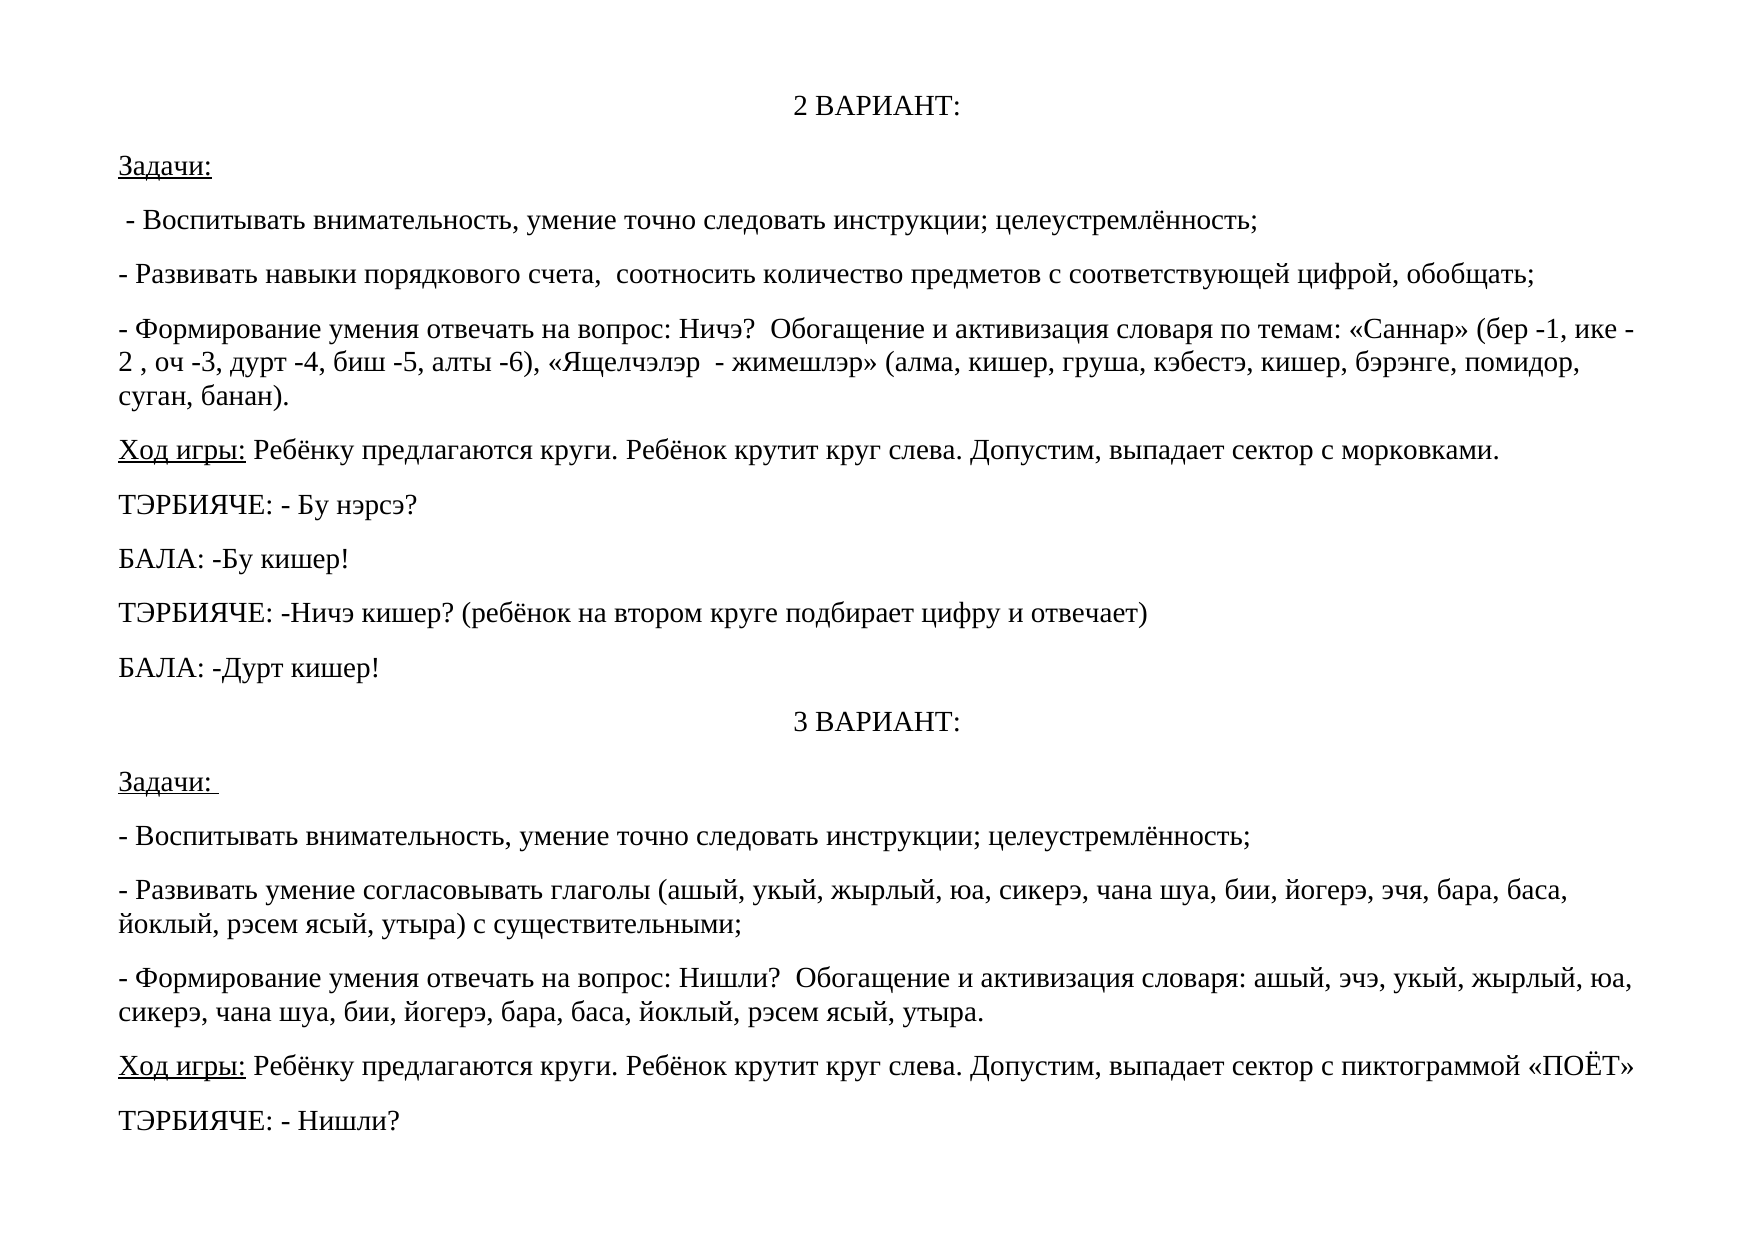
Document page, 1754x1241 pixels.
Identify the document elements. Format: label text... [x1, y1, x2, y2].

text - Развивать умение согласовывать глаголы (ашый, укый, жырлый, юа, сикерэ, чана шуа, бии, йогерэ, эчя, бара, баса, йоклый, рэсем ясый, утыра) с существительными; [118, 872, 1636, 939]
text 2 ВАРИАНТ: [118, 88, 1636, 122]
text ТЭРБИЯЧЕ: -Ничэ кишер? (ребёнок на втором круге подбирает цифру и отвечает) [118, 596, 1636, 629]
text Задачи: [118, 764, 1636, 797]
text - Воспитывать внимательность, умение точно следовать инструкции; целеустремлённость; [118, 818, 1636, 852]
text ТЭРБИЯЧЕ: - Нишли? [118, 1103, 1636, 1136]
text - Формирование умения отвечать на вопрос: Нишли? Обогащение и активизация словаря: ашый, эчэ, укый, жырлый, юа, сикерэ, чана шуа, бии, йогерэ, бара, баса, йоклый, рэсем ясый, утыра. [118, 960, 1636, 1027]
text Ход игры: Ребёнку предлагаются круги. Ребёнок крутит круг слева. Допустим, выпадает сектор с морковками. [118, 432, 1636, 466]
text Ход игры: Ребёнку предлагаются круги. Ребёнок крутит круг слева. Допустим, выпадает сектор с пиктограммой «ПОЁТ» [118, 1048, 1636, 1082]
text БАЛА: -Бу кишер! [118, 541, 1636, 575]
text - Развивать навыки порядкового счета, соотносить количество предметов с соответствующей цифрой, обобщать; [118, 257, 1636, 290]
text ТЭРБИЯЧЕ: - Бу нэрсэ? [118, 487, 1636, 520]
text - Формирование умения отвечать на вопрос: Ничэ? Обогащение и активизация словаря по темам: «Саннар» (бер -1, ике -2 , оч -3, дурт -4, биш -5, алты -6), «Ящелчэлэр - жимешлэр» (алма, кишер, груша, кэбестэ, кишер, бэрэнге, помидор, суган, банан). [118, 311, 1636, 412]
text 3 ВАРИАНТ: [118, 704, 1636, 738]
text - Воспитывать внимательность, умение точно следовать инструкции; целеустремлённость; [118, 202, 1636, 236]
text Задачи: [118, 148, 1636, 181]
text БАЛА: -Дурт кишер! [118, 650, 1636, 683]
